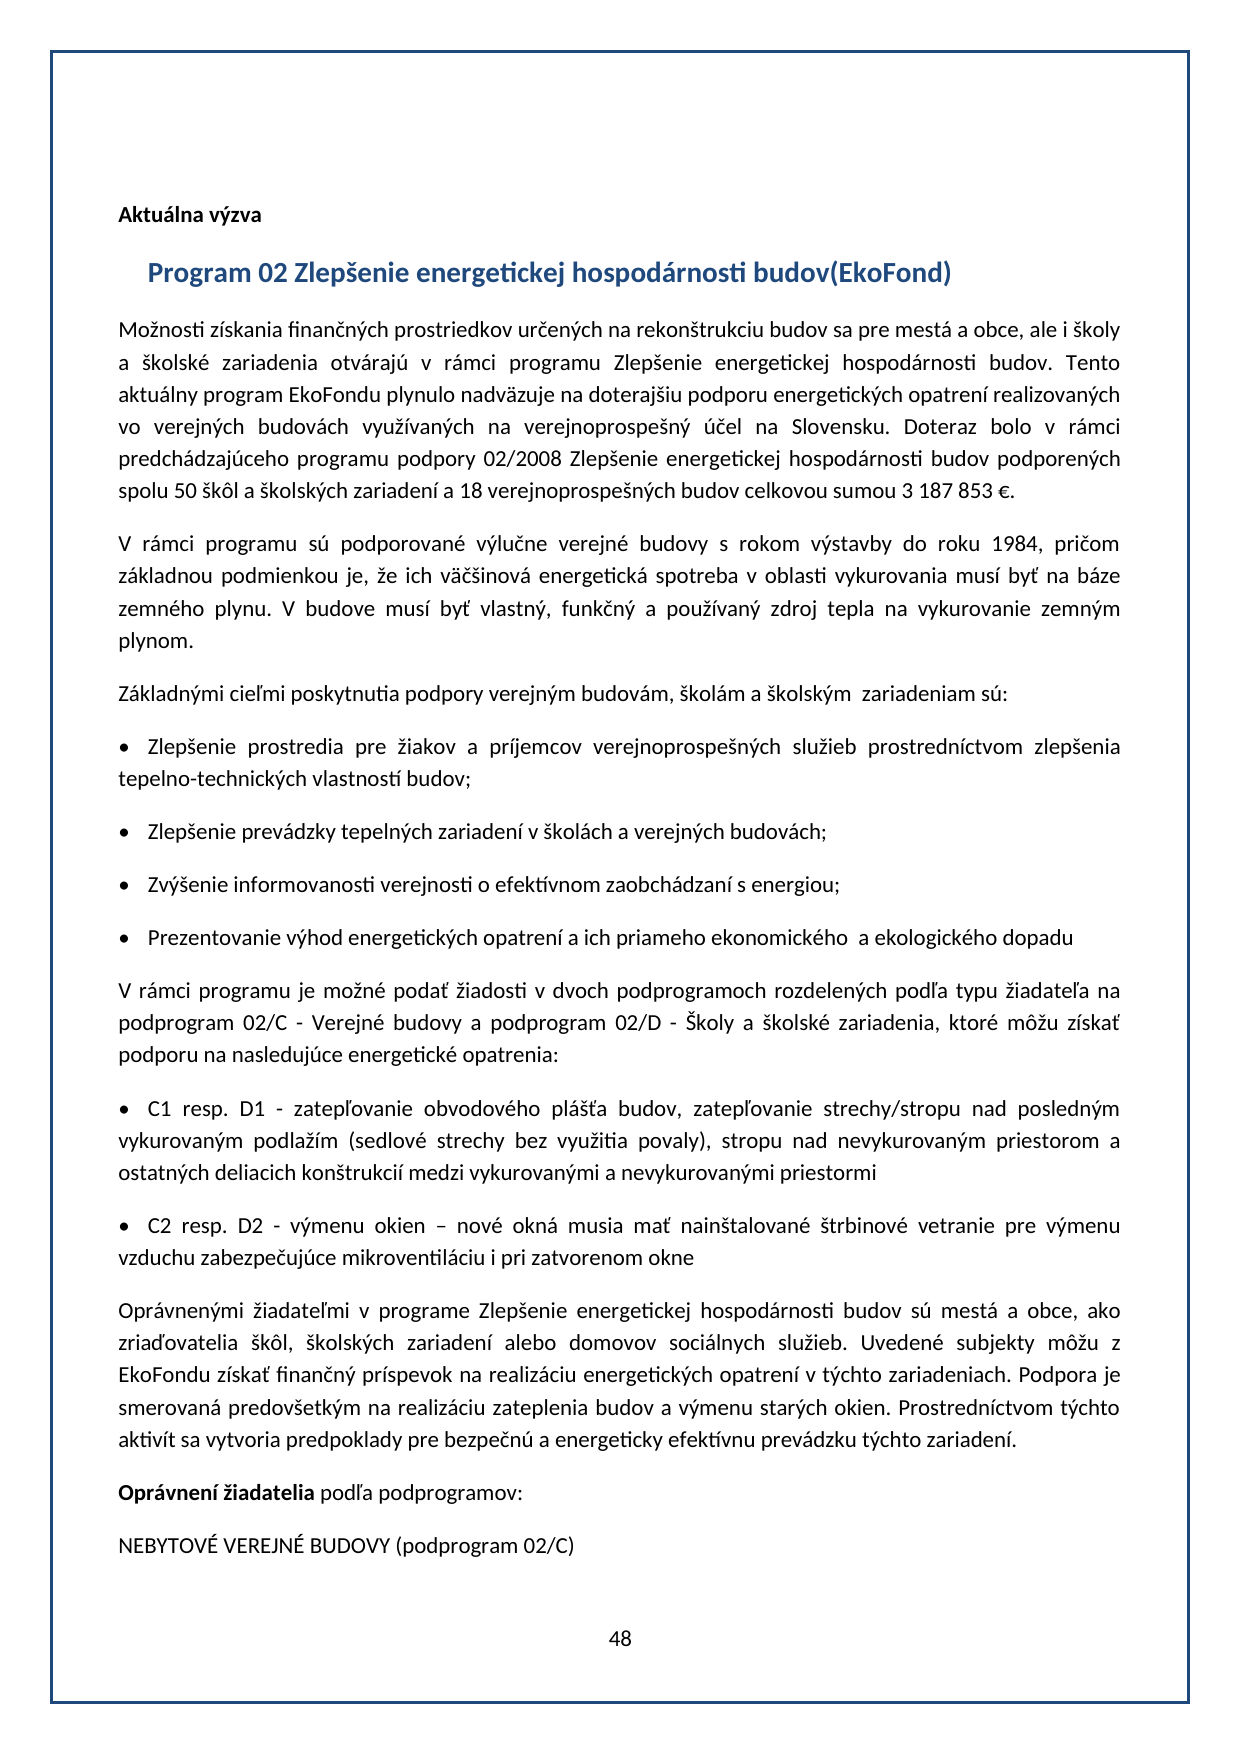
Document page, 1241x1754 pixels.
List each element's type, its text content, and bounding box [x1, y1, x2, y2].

text V rámci programu sú podporované výlučne verejné budovy s rokom výstavby do roku 1984, pričom základnou podmienkou je, že ich väčšinová energetická spotreba v oblasti vykurovania musí byť na báze zemného plynu. V budove musí byť vlastný, funkčný a používaný zdroj tepla na vykurovanie zemným plynom. [118, 529, 1122, 654]
text Oprávnenými žiadateľmi v programe Zlepšenie energetickej hospodárnosti budov sú mestá a obce, ako zriaďovatelia škôl, školských zariadení alebo domovov sociálnych služieb. Uvedené subjekty môžu z EkoFondu získať finančný príspevok na realizáciu energetických opatrení v týchto zariadeniach. Podpora je smerovaná predovšetkým na realizáciu zateplenia budov a výmenu starých okien. Prostredníctvom týchto aktivít sa vytvoria predpoklady pre bezpečnú a energeticky efektívnu prevádzku týchto zariadení. [118, 1296, 1122, 1453]
text • Prezentovanie výhod energetických opatrení a ich priameho ekonomického a ekologického dopadu [118, 923, 1122, 951]
text • Zlepšenie prevádzky tepelných zariadení v školách a verejných budovách; [118, 817, 1122, 845]
text • C1 resp. D1 - zatepľovanie obvodového plášťa budov, zatepľovanie strechy/stropu nad posledným vykurovaným podlažím (sedlové strechy bez využitia povaly), stropu nad nevykurovaným priestorom a ostatných deliacich konštrukcií medzi vykurovanými a nevykurovanými priestormi [118, 1094, 1122, 1186]
text • C2 resp. D2 - výmenu okien – nové okná musia mať nainštalované štrbinové vetranie pre výmenu vzduchu zabezpečujúce mikroventiláciu i pri zatvorenom okne [118, 1211, 1122, 1271]
text V rámci programu je možné podať žiadosti v dvoch podprogramoch rozdelených podľa typu žiadateľa na podprogram 02/C - Verejné budovy a podprogram 02/D - Školy a školské zariadenia, ktoré môžu získať podporu na nasledujúce energetické opatrenia: [118, 976, 1122, 1069]
text Aktuálna výzva [118, 201, 1122, 229]
text • Zvýšenie informovanosti verejnosti o efektívnom zaobchádzaní s energiou; [118, 870, 1122, 898]
text • Zlepšenie prostredia pre žiakov a príjemcov verejnoprospešných služieb prostredníctvom zlepšenia tepelno-technických vlastností budov; [118, 732, 1122, 792]
text NEBYTOVÉ VEREJNÉ BUDOVY (podprogram 02/C) [118, 1531, 1122, 1559]
subtitle Program 02 Zlepšenie energetickej hospodárnosti budov(EkoFond) [148, 254, 1122, 289]
text Možnosti získania finančných prostriedkov určených na rekonštrukciu budov sa pre mestá a obce, ale i školy a školské zariadenia otvárajú v rámci programu Zlepšenie energetickej hospodárnosti budov. Tento aktuálny program EkoFondu plynulo nadväzuje na doterajšiu podporu energetických opatrení realizovaných vo verejných budovách využívaných na verejnoprospešný účel na Slovensku. Doteraz bolo v rámci predchádzajúceho programu podpory 02/2008 Zlepšenie energetickej hospodárnosti budov podporených spolu 50 škôl a školských zariadení a 18 verejnoprospešných budov celkovou sumou 3 187 853 €. [118, 315, 1122, 504]
text Základnými cieľmi poskytnutia podpory verejným budovám, školám a školským zariadeniam sú: [118, 679, 1122, 707]
text Oprávnení žiadatelia podľa podprogramov: [118, 1478, 1122, 1506]
